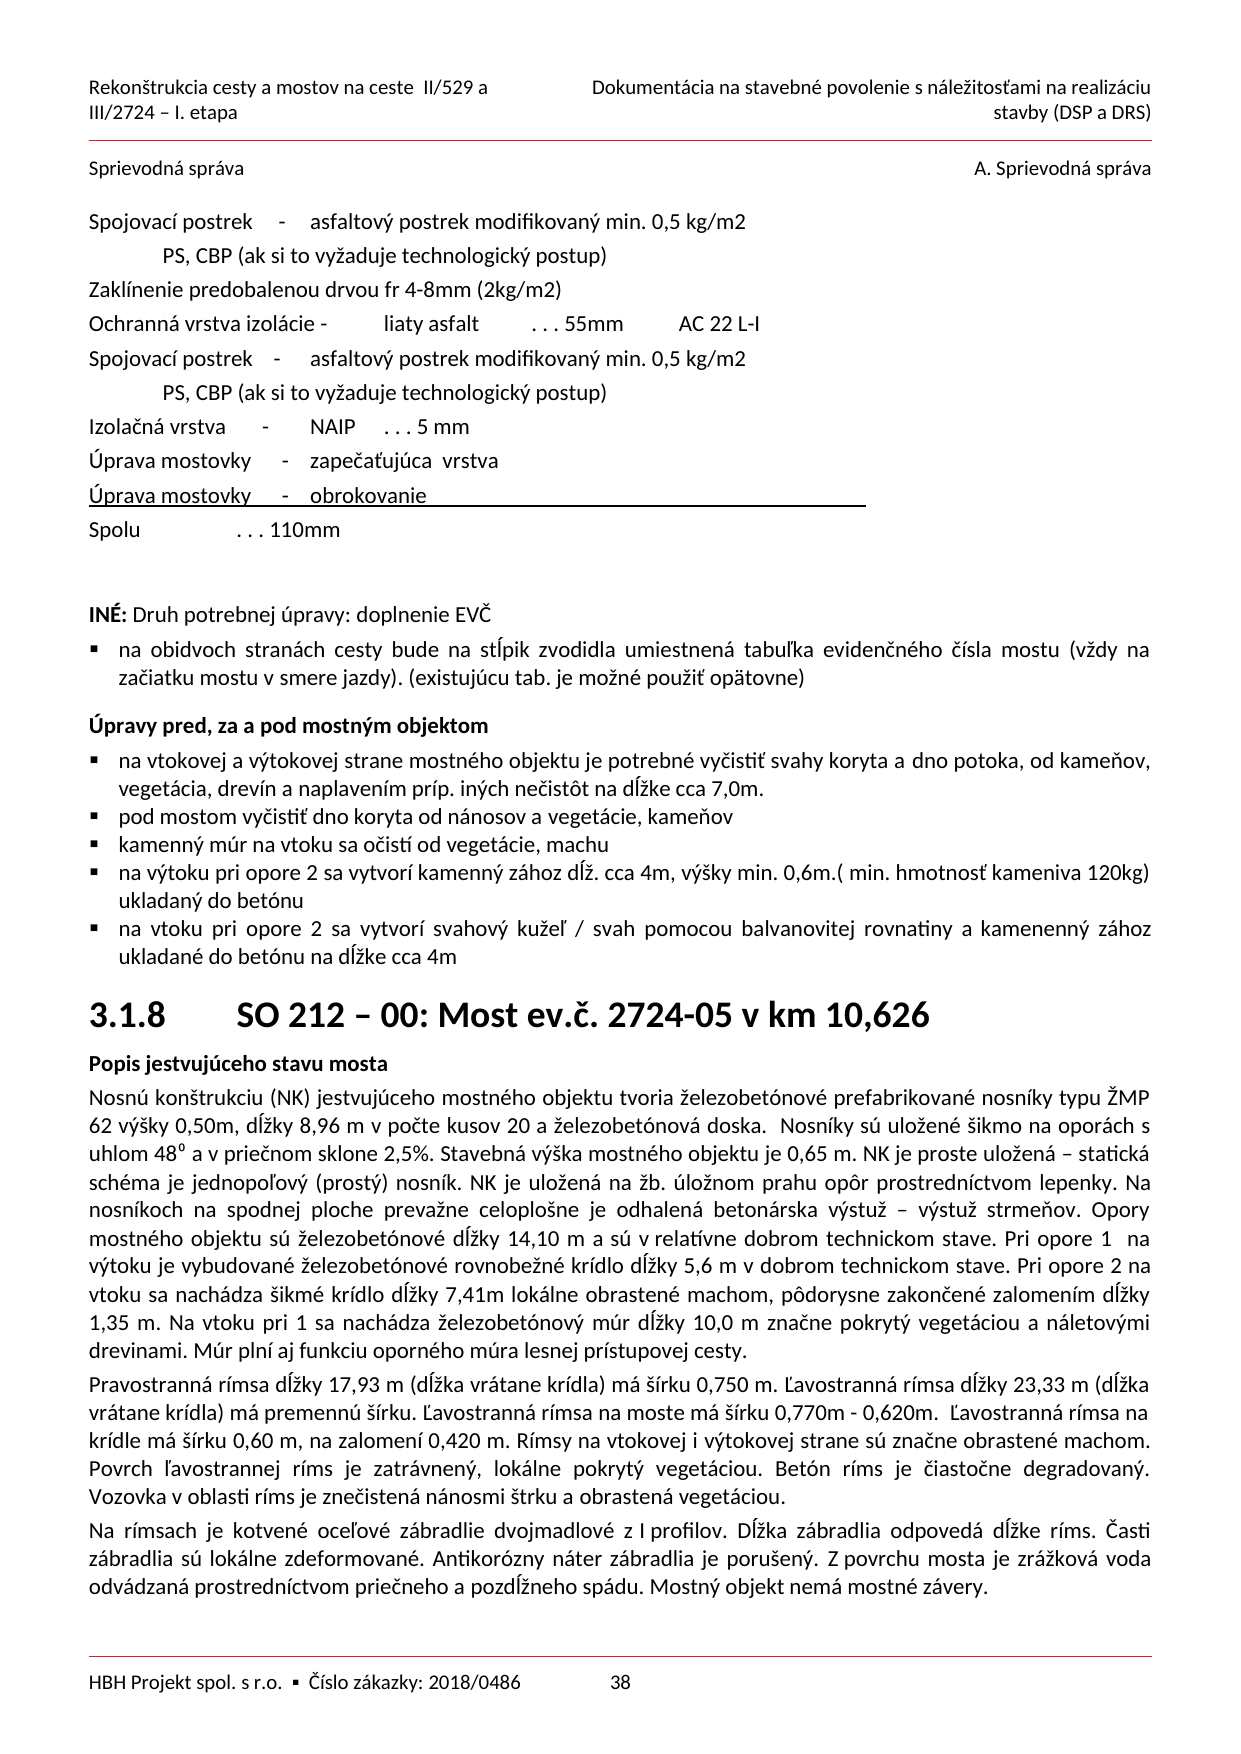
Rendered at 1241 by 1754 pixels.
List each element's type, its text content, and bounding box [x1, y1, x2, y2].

text Pravostranná rímsa dĺžky 17,93 m (dĺžka vrátane krídla) má šírku 0,750 m. Ľavostranná rímsa dĺžky 23,33 m (dĺžka vrátane krídla) má premennú šírku. Ľavostranná rímsa na moste má šírku 0,770m - 0,620m. Ľavostranná rímsa na krídle má šírku 0,60 m, na zalomení 0,420 m. Rímsy na vtokovej i výtokovej strane sú značne obrastené machom. Povrch ľavostrannej ríms je zatrávnený, lokálne pokrytý vegetáciou. Betón ríms je čiastočne degradovaný. Vozovka v oblasti ríms je znečistená nánosmi štrku a obrastená vegetáciou. [89, 1370, 1152, 1510]
text Na rímsach je kotvené oceľové zábradlie dvojmadlové z I profilov. Dĺžka zábradlia odpovedá dĺžke ríms. Časti zábradlia sú lokálne zdeformované. Antikorózny náter zábradlia je porušený. Z povrchu mosta je zrážková voda odvádzaná prostredníctvom priečneho a pozdĺžneho spádu. Mostný objekt nemá mostné závery. [89, 1516, 1152, 1600]
subtitle SO 212 – 00: Most ev.č. 2724-05 v km 10,626 [89, 991, 1152, 1037]
text Úprava mostovky - obrokovanie [89, 481, 1152, 509]
text Zaklínenie predobalenou drvou fr 4-8mm (2kg/m2) [89, 275, 1152, 303]
list kamenný múr na vtoku sa očistí od vegetácie, machu [89, 830, 1152, 858]
text Ochranná vrstva izolácie - liaty asfalt . . . 55mm AC 22 L-I [89, 309, 1152, 338]
text INÉ: Druh potrebnej úpravy: doplnenie EVČ [89, 601, 1152, 628]
text Izolačná vrstva - NAIP . . . [89, 412, 1152, 440]
text Spojovací postrek - asfaltový postrek modifikovaný min. 0,5 kg/m2 [89, 207, 1152, 235]
text Spolu . . . 110mm [89, 515, 1152, 543]
text Popis jestvujúceho stavu mosta [89, 1049, 1152, 1077]
text Nosnú konštrukciu (NK) jestvujúceho mostného objektu tvoria železobetónové prefabrikované nosníky typu ŽMP 62 výšky 0,50m, dĺžky 8,96 m v počte kusov 20 a železobetónová doska. Nosníky sú uložené šikmo na oporách s uhlom 48⁰ a v priečnom sklone 2,5%. Stavebná výška mostného objektu je 0,65 m. NK je proste uložená – statická schéma je jednopoľový (prostý) nosník. NK je uložená na žb. úložnom prahu opôr prostredníctvom lepenky. Na nosníkoch na spodnej ploche prevažne celoplošne je odhalená betonárska výstuž – výstuž strmeňov. Opory mostného objektu sú železobetónové dĺžky 14,10 m a sú v relatívne dobrom technickom stave. Pri opore 1 na výtoku je vybudované železobetónové rovnobežné krídlo dĺžky 5,6 m v dobrom technickom stave. Pri opore 2 na vtoku sa nachádza šikmé krídlo dĺžky 7,41m lokálne obrastené machom, pôdorysne zakončené zalomením dĺžky 1,35 m. Na vtoku pri 1 sa nachádza železobetónový múr dĺžky 10,0 m značne pokrytý vegetáciou a náletovými drevinami. Múr plní aj funkciu oporného múra lesnej prístupovej cesty. [89, 1083, 1152, 1364]
list na výtoku pri opore 2 sa vytvorí kamenný zához dĺž. cca 4m, výšky min. 0,6m.( min. hmotnosť kameniva 120kg) ukladaný do betónu [89, 858, 1152, 914]
list na vtoku pri opore 2 sa vytvorí svahový kužeľ / svah pomocou balvanovitej rovnatiny a kamenenný zához ukladané do betónu na dĺžke cca 4m [89, 914, 1152, 970]
text Úpravy pred, za a pod mostným objektom [89, 712, 1152, 740]
text PS, CBP (ak si to vyžaduje technologický postup) [89, 378, 1152, 406]
list na vtokovej a výtokovej strane mostného objektu je potrebné vyčistiť svahy koryta a dno potoka, od kameňov, vegetácia, drevín a naplavením príp. iných nečistôt na dĺžke cca 7,0m. [89, 746, 1152, 802]
list pod mostom vyčistiť dno koryta od nánosov a vegetácie, kameňov [89, 802, 1152, 830]
text Spojovací postrek - asfaltový postrek modifikovaný min. 0,5 kg/m2 [89, 344, 1152, 372]
list na obidvoch stranách cesty bude na stĺpik zvodidla umiestnená tabuľka evidenčného čísla mostu (vždy na začiatku mostu v smere jazdy). (existujúcu tab. je možné použiť opätovne) [89, 635, 1152, 691]
text Úprava mostovky - zapečaťujúca vrstva [89, 447, 1152, 475]
text PS, CBP (ak si to vyžaduje technologický postup) [89, 241, 1152, 269]
